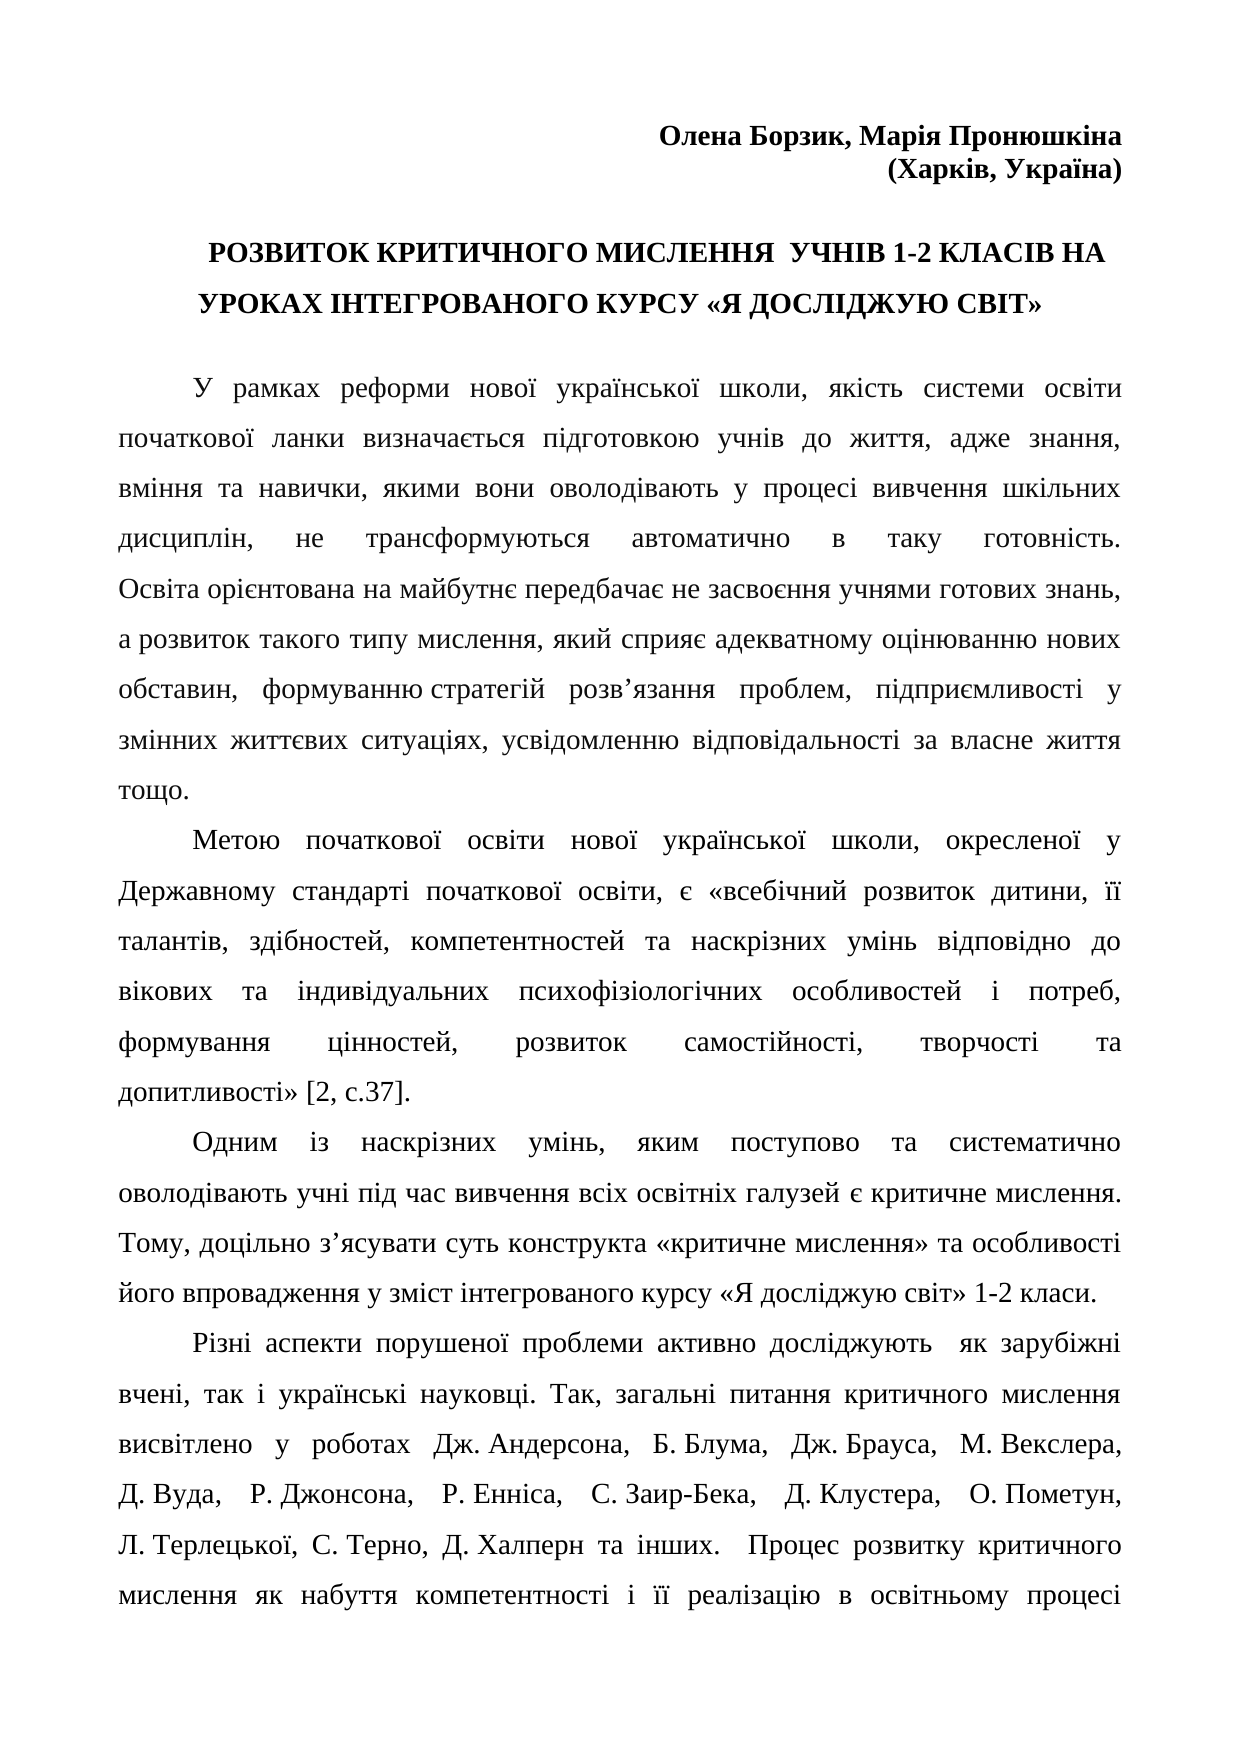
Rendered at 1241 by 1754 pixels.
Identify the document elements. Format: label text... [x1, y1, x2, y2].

text Метою початкової освіти нової української школи, окресленої у Державному стандарті початкової освіти, є «всебічний розвиток дитини, її талантів, здібностей, компетентностей та наскрізних умінь відповідно до вікових та індивідуальних психофізіологічних особливостей і потреб, формування цінностей, розвиток самостійності, творчості та допитливості» [2, с.37]. [118, 822, 1122, 1108]
text (Харків, Україна) [118, 152, 1122, 185]
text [118, 1326, 1122, 1611]
text Олена Борзик, Марія Пронюшкіна [118, 118, 1122, 152]
text У рамках реформи нової української школи, якість системи освіти початкової ланки визначається підготовкою учнів до життя, адже знання, вміння та навички, якими вони оволодівають у процесі вивчення шкільних дисциплін, не трансформуються автоматично в таку готовність. Освіта орієнтована на майбутнє передбачає не засвоєння учнями готових знань, а розвиток такого типу мислення, який сприяє адекватному оцінюванню нових обставин, формуванню стратегій розв’язання проблем, підприємливості у змінних життєвих ситуаціях, усвідомленню відповідальності за власне життя тощо. [118, 370, 1122, 806]
text РОЗВИТОК КРИТИЧНОГО МИСЛЕННЯ УЧНІВ 1-2 КЛАСІВ НА УРОКАХ ІНТЕГРОВАНОГО КУРСУ «Я ДОСЛІДЖУЮ СВІТ» [118, 236, 1122, 319]
text Одним із наскрізних умінь, яким поступово та систематично оволодівають учні під час вивчення всіх освітніх галузей є критичне мислення. Тому, доцільно з’ясувати суть конструкта «критичне мислення» та особливості його впровадження у зміст інтегрованого курсу «Я досліджую світ» 1-2 класи. [118, 1124, 1122, 1309]
